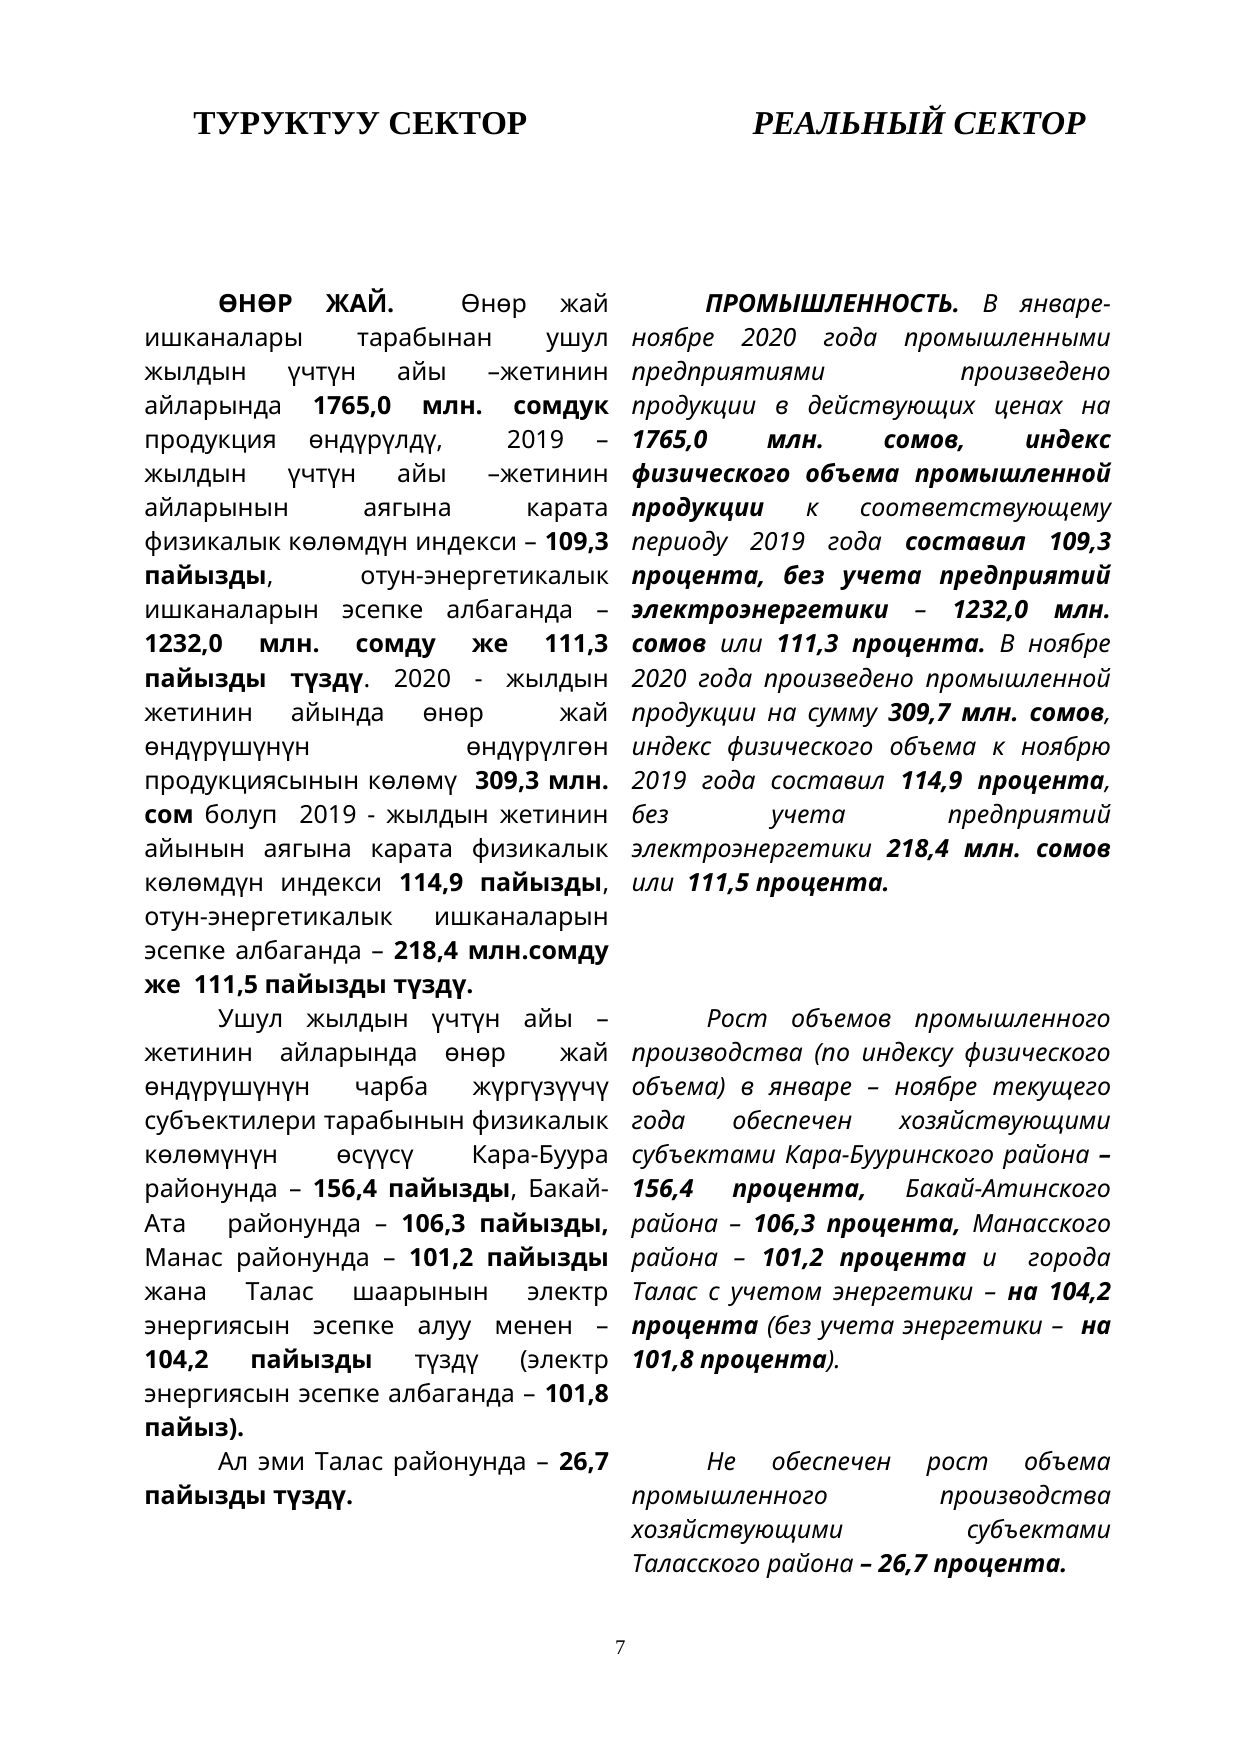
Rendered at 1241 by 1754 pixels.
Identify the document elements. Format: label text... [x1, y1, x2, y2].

table_cell Не обеспечен рост объема промышленного производства хозяйствующими субъектами Таласского района – 26,7 процента. [620, 1444, 1122, 1580]
table_cell Ал эми Талас районунда – 26,7 пайызды түздү. [133, 1444, 620, 1580]
table_header ПРОМЫШЛЕННОСТЬ. В январе-ноябре 2020 года промышленными предприятиями произведено продукции в действующих ценах на 1765,0 млн. сомов, индекс физического объема промышленной продукции к соответствующему периоду 2019 года составил 109,3 процента, без учета предприятий электроэнергетики – 1232,0 млн. сомов или 111,3 процента. В ноябре 2020 года произведено промышленной продукции на сумму 309,7 млн. сомов, индекс физического объема к ноябрю 2019 года составил 114,9 процента, без учета предприятий электроэнергетики 218,4 млн. сомов или 111,5 процента. [620, 286, 1122, 1001]
table_cell Ушул жылдын үчтүн айы –жетинин айларында өнөр жай өндүрүшүнүн чарба жүргүзүүчү субъектилери тарабынын физикалык көлөмүнүн өсүүсү Кара-Буура районунда – 156,4 пайызды, Бакай-Ата районунда – 106,3 пайызды, Манас районунда – 101,2 пайызды жана Талас шаарынын электр энергиясын эсепке алуу менен – 104,2 пайызды түздү (электр энергиясын эсепке албаганда – 101,8 пайыз). [133, 1001, 620, 1444]
table_header ӨНӨР ЖАЙ. Өнөр жай ишканалары тарабынан ушул жылдын үчтүн айы –жетинин айларында 1765,0 млн. сомдук продукция өндүрүлдү, 2019 – жылдын үчтүн айы –жетинин айларынын аягына карата физикалык көлөмдүн индекси – 109,3 пайызды, отун-энергетикалык ишканаларын эсепке албаганда – 1232,0 млн. сомду же 111,3 пайызды түздү. 2020 - жылдын жетинин айында өнөр жай өндүрүшүнүн өндүрүлгөн продукциясынын көлөмү 309,3 млн. сом болуп 2019 - жылдын жетинин айынын аягына карата физикалык көлөмдүн индекси 114,9 пайызды, отун-энергетикалык ишканаларын эсепке албаганда – 218,4 млн.сомду же 111,5 пайызды түздү. [133, 286, 620, 1001]
subtitle ТУРУКТУУ СЕКТОР РЕАЛЬНЫЙ СЕКТОР [193, 103, 1122, 142]
table_cell Рост объемов промышленного производства (по индексу физического объема) в январе – ноябре текущего года обеспечен хозяйствующими субъектами Кара-Бууринского района – 156,4 процента, Бакай-Атинского района – 106,3 процента, Манасского района – 101,2 процента и города Талас с учетом энергетики – на 104,2 процента (без учета энергетики – на 101,8 процента). [620, 1001, 1122, 1444]
